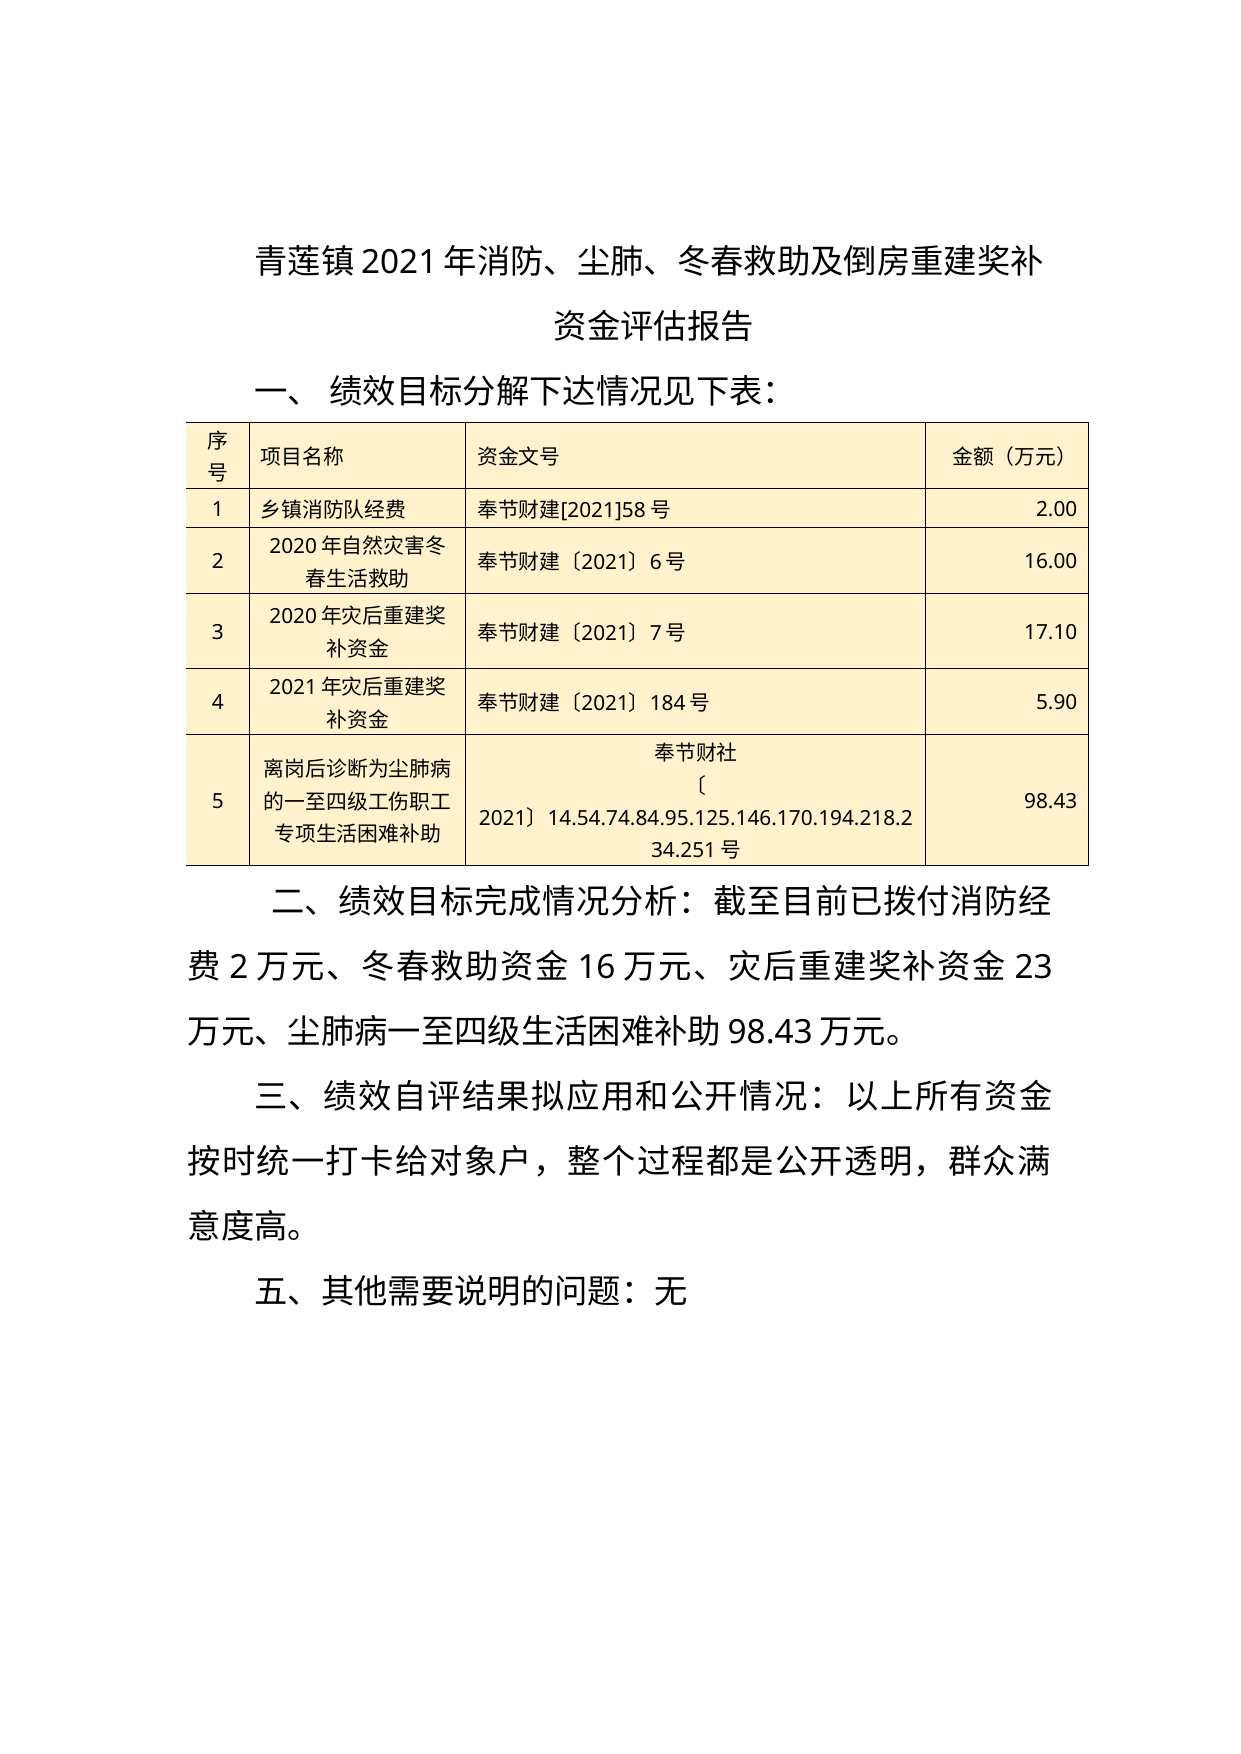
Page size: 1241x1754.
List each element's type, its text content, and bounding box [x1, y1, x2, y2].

table_cell 乡镇消防队经费 [250, 489, 465, 527]
table_cell 1 [186, 489, 249, 527]
table_cell 16.00 [926, 528, 1088, 593]
table_cell 离岗后诊断为尘肺病的一至四级工伤职工专项生活困难补助 [250, 735, 465, 865]
table_cell 奉节财建〔2021〕184号 [466, 669, 925, 734]
table_cell 3 [186, 594, 249, 668]
table_header 序号 [186, 423, 249, 488]
table_cell 5.90 [926, 669, 1088, 734]
table_cell 5 [186, 735, 249, 865]
table_cell 98.43 [926, 735, 1088, 865]
text 三、绩效自评结果拟应用和公开情况：以上所有资金按时统一打卡给对象户，整个过程都是公开透明，群众满意度高。 [187, 1061, 1053, 1256]
table_cell 2020年自然灾害冬春生活救助 [250, 528, 465, 593]
text 资金评估报告 [187, 292, 1053, 357]
table_cell 奉节财建〔2021〕6号 [466, 528, 925, 593]
text 青莲镇2021年消防、尘肺、冬春救助及倒房重建奖补 [187, 227, 1053, 292]
table_cell 17.10 [926, 594, 1088, 668]
table_cell 2021年灾后重建奖补资金 [250, 669, 465, 734]
text 二、绩效目标完成情况分析：截至目前已拨付消防经费2万元、冬春救助资金16万元、灾后重建奖补资金23万元、尘肺病一至四级生活困难补助98.43万元。 [187, 866, 1053, 1061]
text 五、其他需要说明的问题：无 [187, 1256, 1053, 1321]
list 绩效目标分解下达情况见下表： [254, 357, 1053, 422]
table_header 资金文号 [466, 423, 925, 488]
table_header 项目名称 [250, 423, 465, 488]
table_cell 2020年灾后重建奖补资金 [250, 594, 465, 668]
table_cell 2 [186, 528, 249, 593]
table_cell 2.00 [926, 489, 1088, 527]
table_cell 4 [186, 669, 249, 734]
table_cell 奉节财建[2021]58号 [466, 489, 925, 527]
table_cell 奉节财建〔2021〕7号 [466, 594, 925, 668]
table_header 金额（万元） [926, 423, 1088, 488]
table_cell 奉节财社〔2021〕14.54.74.84.95.125.146.170.194.218.234.251号 [466, 735, 925, 865]
